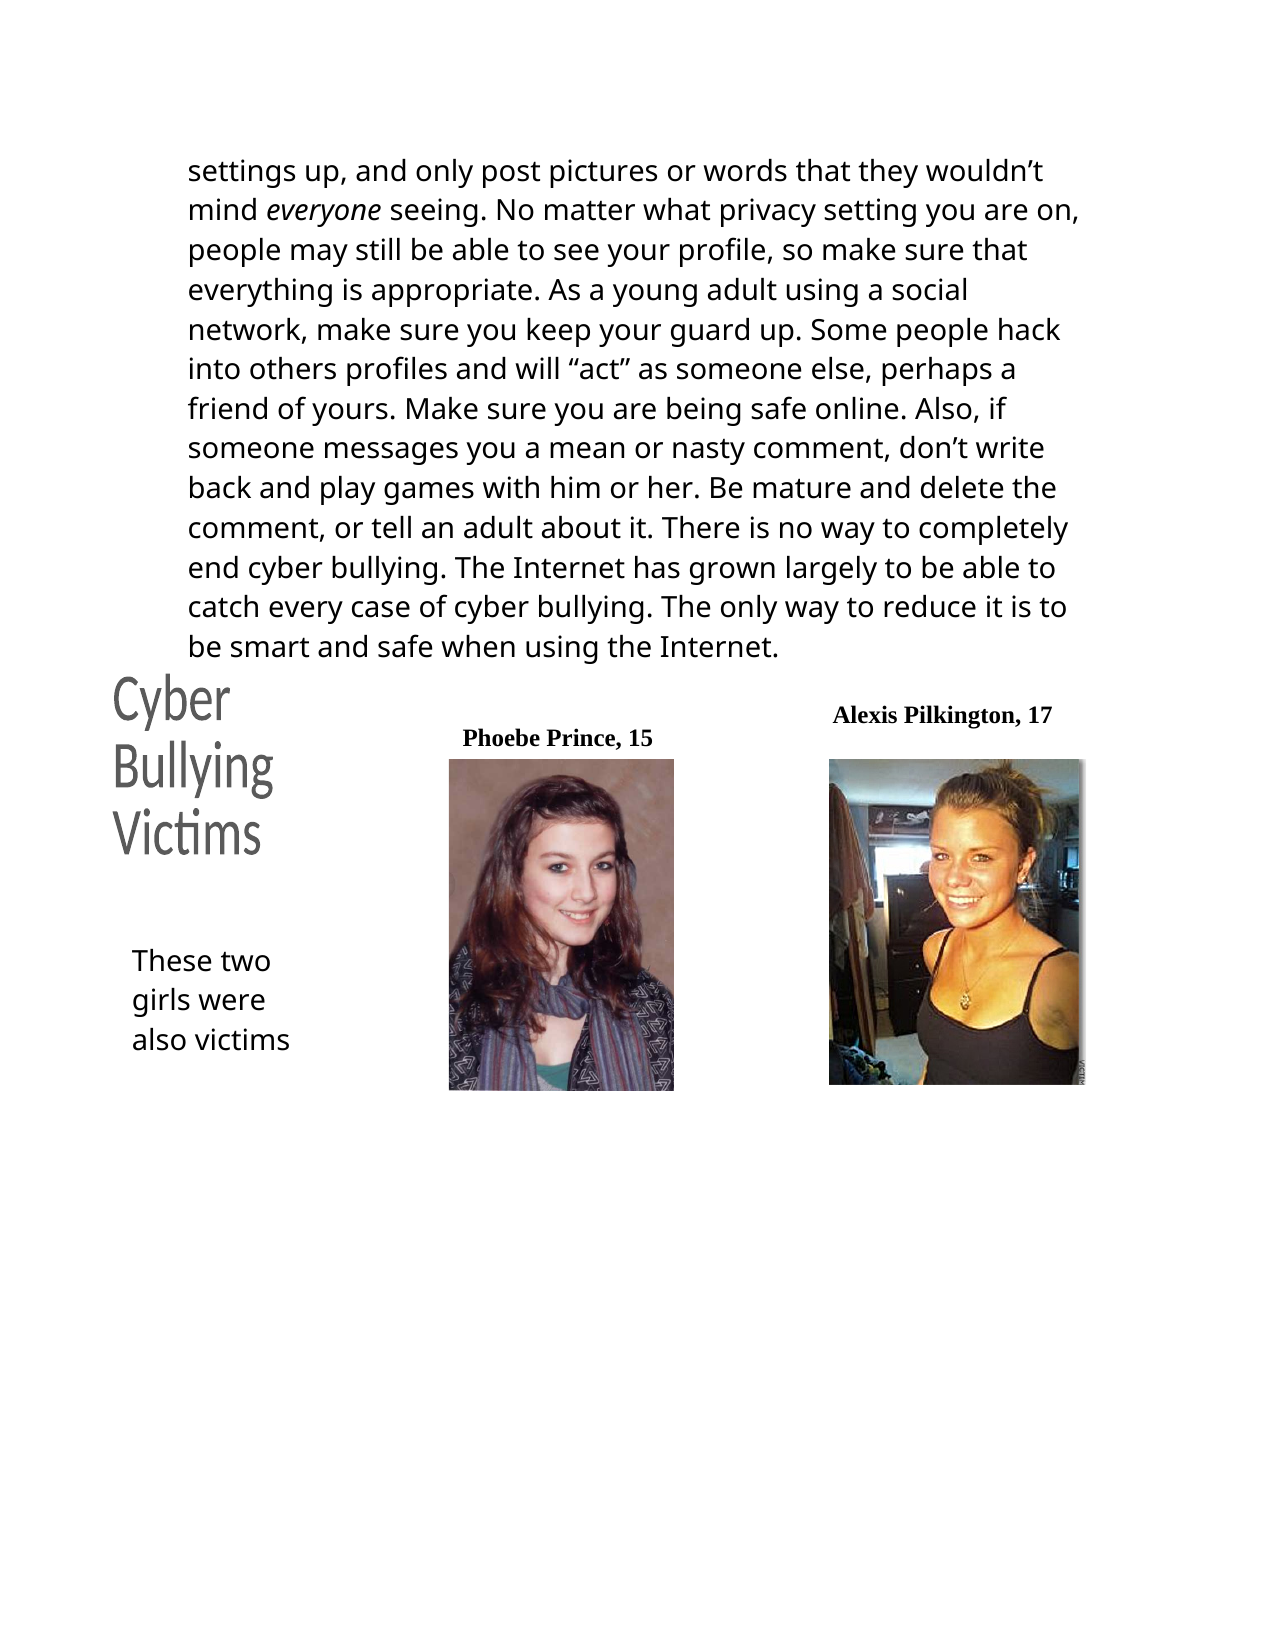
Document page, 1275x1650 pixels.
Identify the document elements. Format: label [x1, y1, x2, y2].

picture [829, 759, 1087, 1085]
text [187, 150, 1087, 666]
picture [448, 759, 674, 1091]
